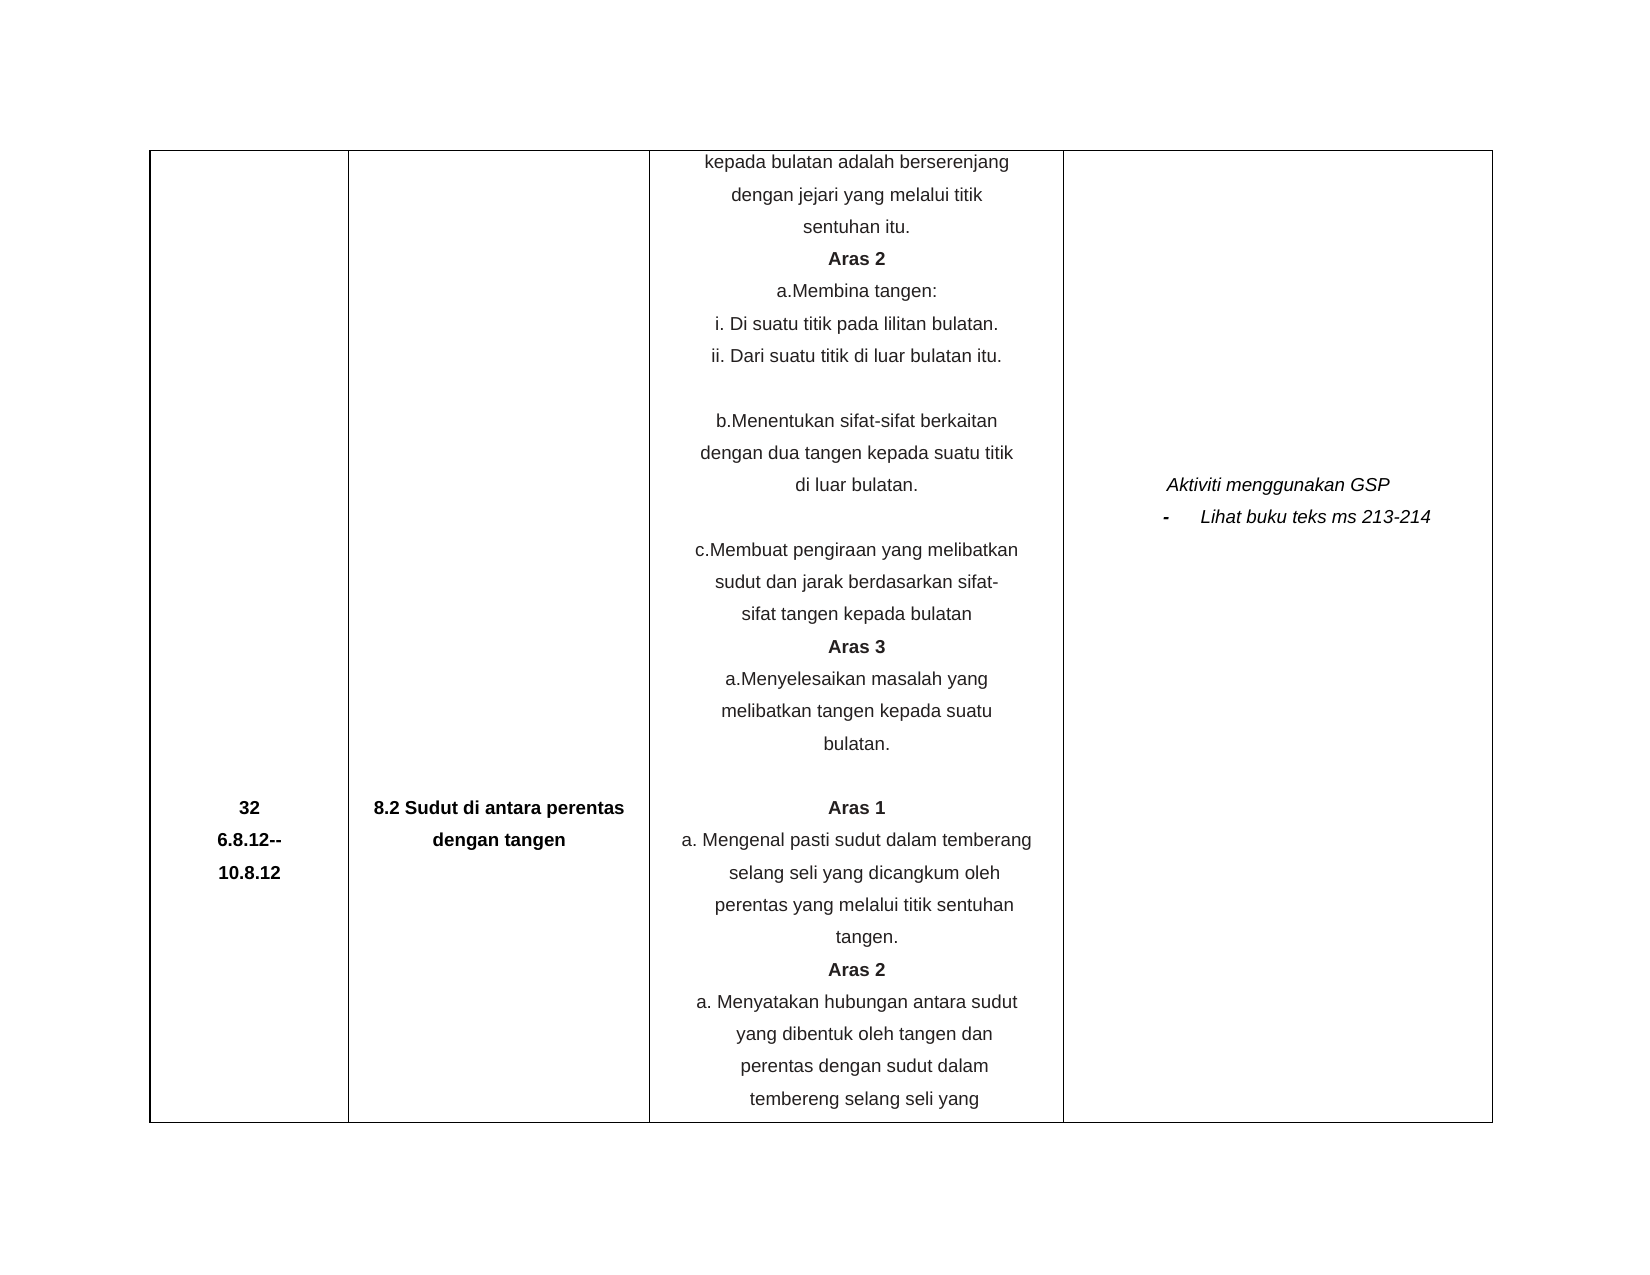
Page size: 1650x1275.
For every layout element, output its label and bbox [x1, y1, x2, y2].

table_cell [349, 151, 649, 1122]
table_cell [1064, 151, 1492, 1122]
table_cell [151, 151, 348, 1122]
table_cell [650, 151, 1063, 1122]
